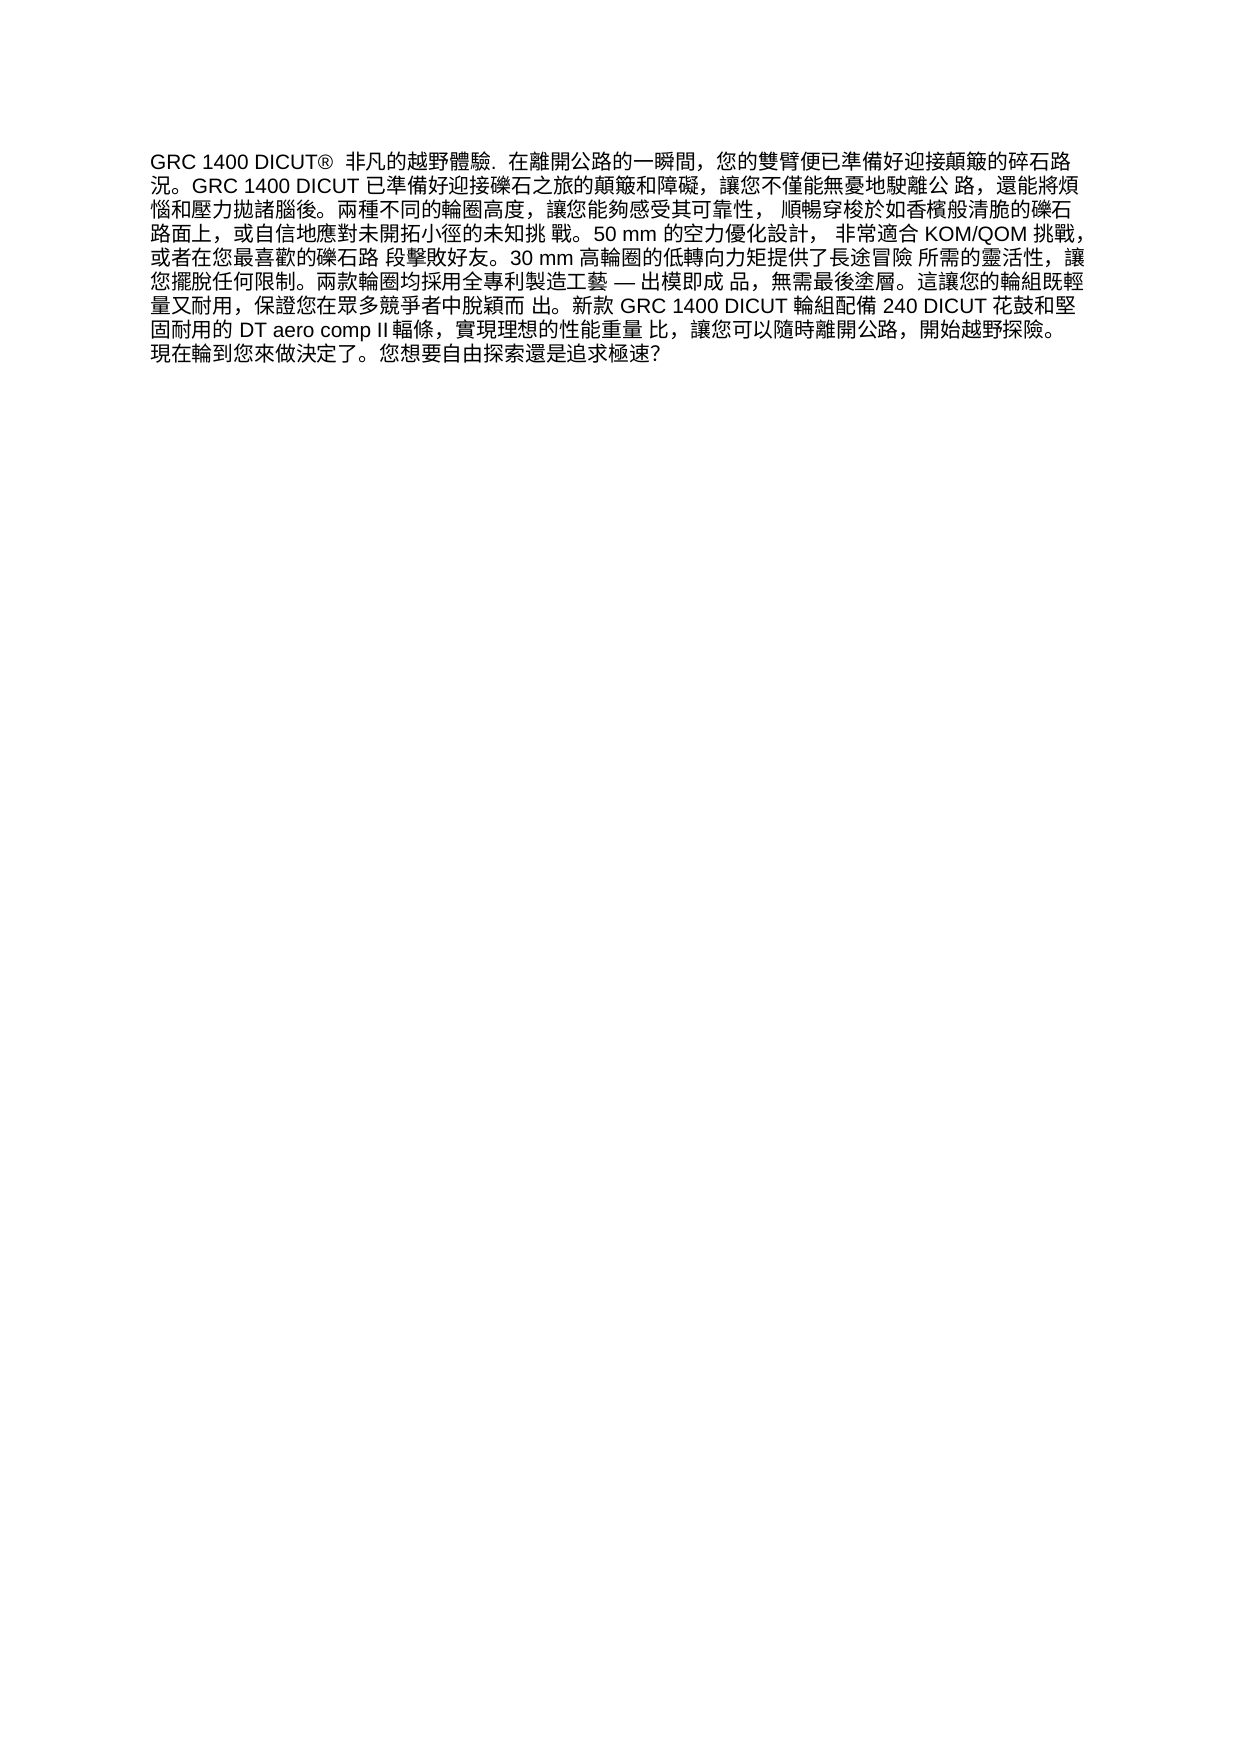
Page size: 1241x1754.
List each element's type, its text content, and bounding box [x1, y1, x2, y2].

text GRC 1400 DICUT® 非凡的越野體驗. 在離開公路的一瞬間，您的雙臂便已準備好迎接顛簸的碎石路況。GRC 1400 DICUT 已準備好迎接礫石之旅的顛簸和障礙，讓您不僅能無憂地駛離公 路，還能將煩惱和壓力拋諸腦後。兩種不同的輪圈高度，讓您能夠感受其可靠性， 順暢穿梭於如香檳般清脆的礫石路面上，或自信地應對未開拓小徑的未知挑 戰。50 mm 的空力優化設計， 非常適合 KOM/QOM 挑戰，或者在您最喜歡的礫石路 段擊敗好友。30 mm 高輪圈的低轉向力矩提供了長途冒險 所需的靈活性，讓您擺脫任何限制。兩款輪圈均採用全專利製造工藝 — 出模即成 品，無需最後塗層。這讓您的輪組既輕量又耐用，保證您在眾多競爭者中脫穎而 出。新款 GRC 1400 DICUT 輪組配備 240 DICUT 花鼓和堅固耐用的 DT aero comp II輻條，實現理想的性能重量 比，讓您可以隨時離開公路，開始越野探險。 現在輪到您來做決定了。您想要自由探索還是追求極速？ [150, 150, 1090, 366]
